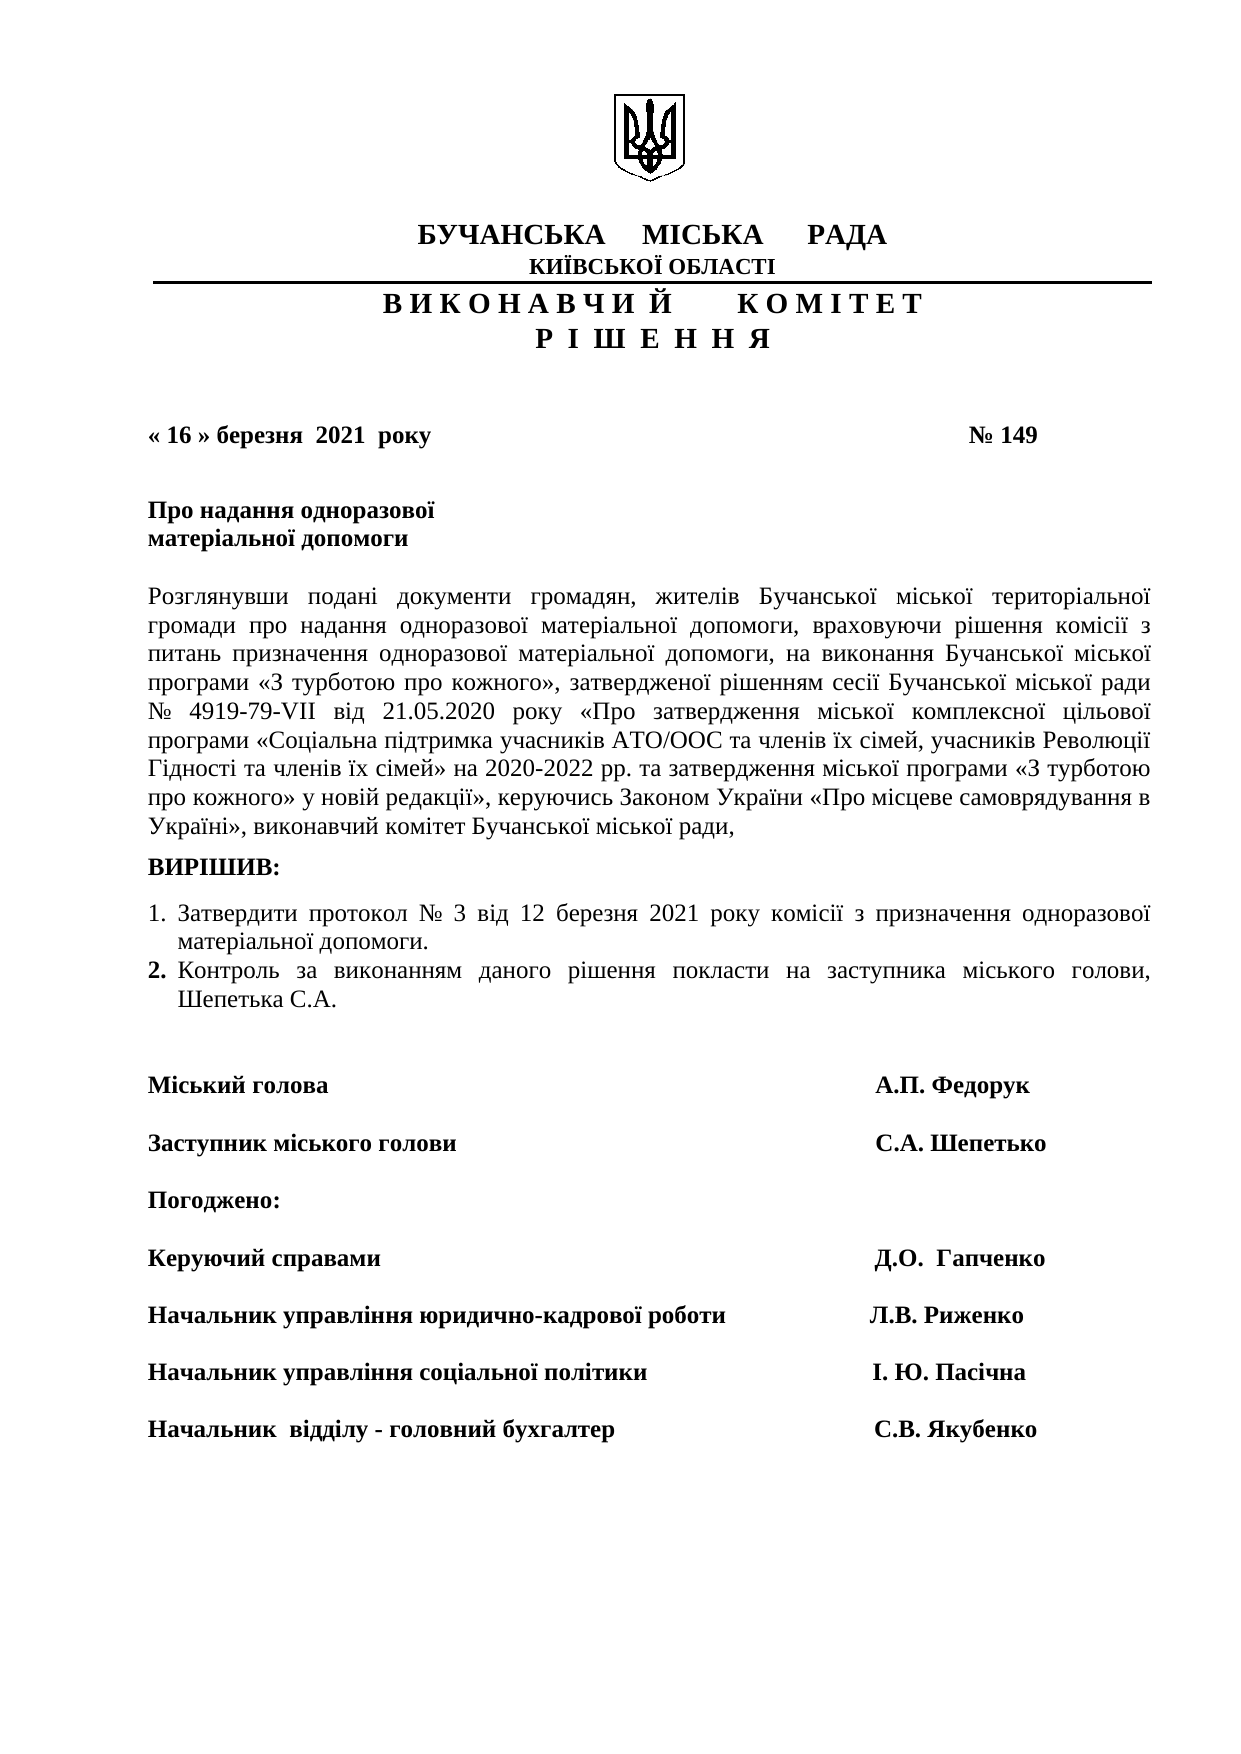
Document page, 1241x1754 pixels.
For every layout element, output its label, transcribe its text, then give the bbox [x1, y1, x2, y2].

text Р І Ш Е Н Н Я [153, 321, 1152, 355]
text КИЇВСЬКОЇ ОБЛАСТІ [153, 253, 1152, 281]
list Затвердити протокол № 3 від 12 березня 2021 року комісії з призначення одноразової матеріальної допомоги. [148, 898, 1152, 955]
list Контроль за виконанням даного рішення покласти на заступника міського голови, Шепетька С.А. [148, 955, 1152, 1013]
text Міський голова А.П. Федорук [148, 1070, 1152, 1099]
text Керуючий справами Д.О. Гапченко [148, 1243, 1152, 1271]
text Начальник управління соціальної політики І. Ю. Пасічна [148, 1357, 1152, 1386]
text Начальник відділу - головний бухгалтер С.В. Якубенко [148, 1414, 1152, 1443]
text Про надання одноразової [148, 495, 1152, 523]
text Розглянувши подані документи громадян, жителів Бучанської міської територіальної громади про надання одноразової матеріальної допомоги, враховуючи рішення комісії з питань призначення одноразової матеріальної допомоги, на виконання Бучанської міської програми «З турботою про кожного», затвердженої рішенням сесії Бучанської міської ради № 4919-79-VІI від 21.05.2020 року «Про затвердження міської комплексної цільової програми «Соціальна підтримка учасників АТО/ООС та членів їх сімей, учасників Революції Гідності та членів їх сімей» на 2020-2022 рр. та затвердження міської програми «З турботою про кожного» у новій редакції», керуючись Законом України «Про місцеве самоврядування в Україні», виконавчий комітет Бучанської міської ради, [148, 581, 1152, 840]
text ВИРІШИВ: [148, 852, 1152, 881]
text « 16 » березня 2021 року № 149 [148, 421, 1152, 449]
text БУЧАНСЬКА МІСЬКА РАДА [153, 217, 1152, 251]
text Погоджено: [148, 1185, 1152, 1214]
text матеріальної допомоги [148, 523, 1152, 552]
text Начальник управління юридично-кадрової роботи Л.В. Риженко [148, 1300, 1152, 1329]
text В И К О Н А В Ч И Й К О М І Т Е Т [153, 286, 1152, 319]
text Заступник міського голови С.А. Шепетько [148, 1128, 1152, 1156]
